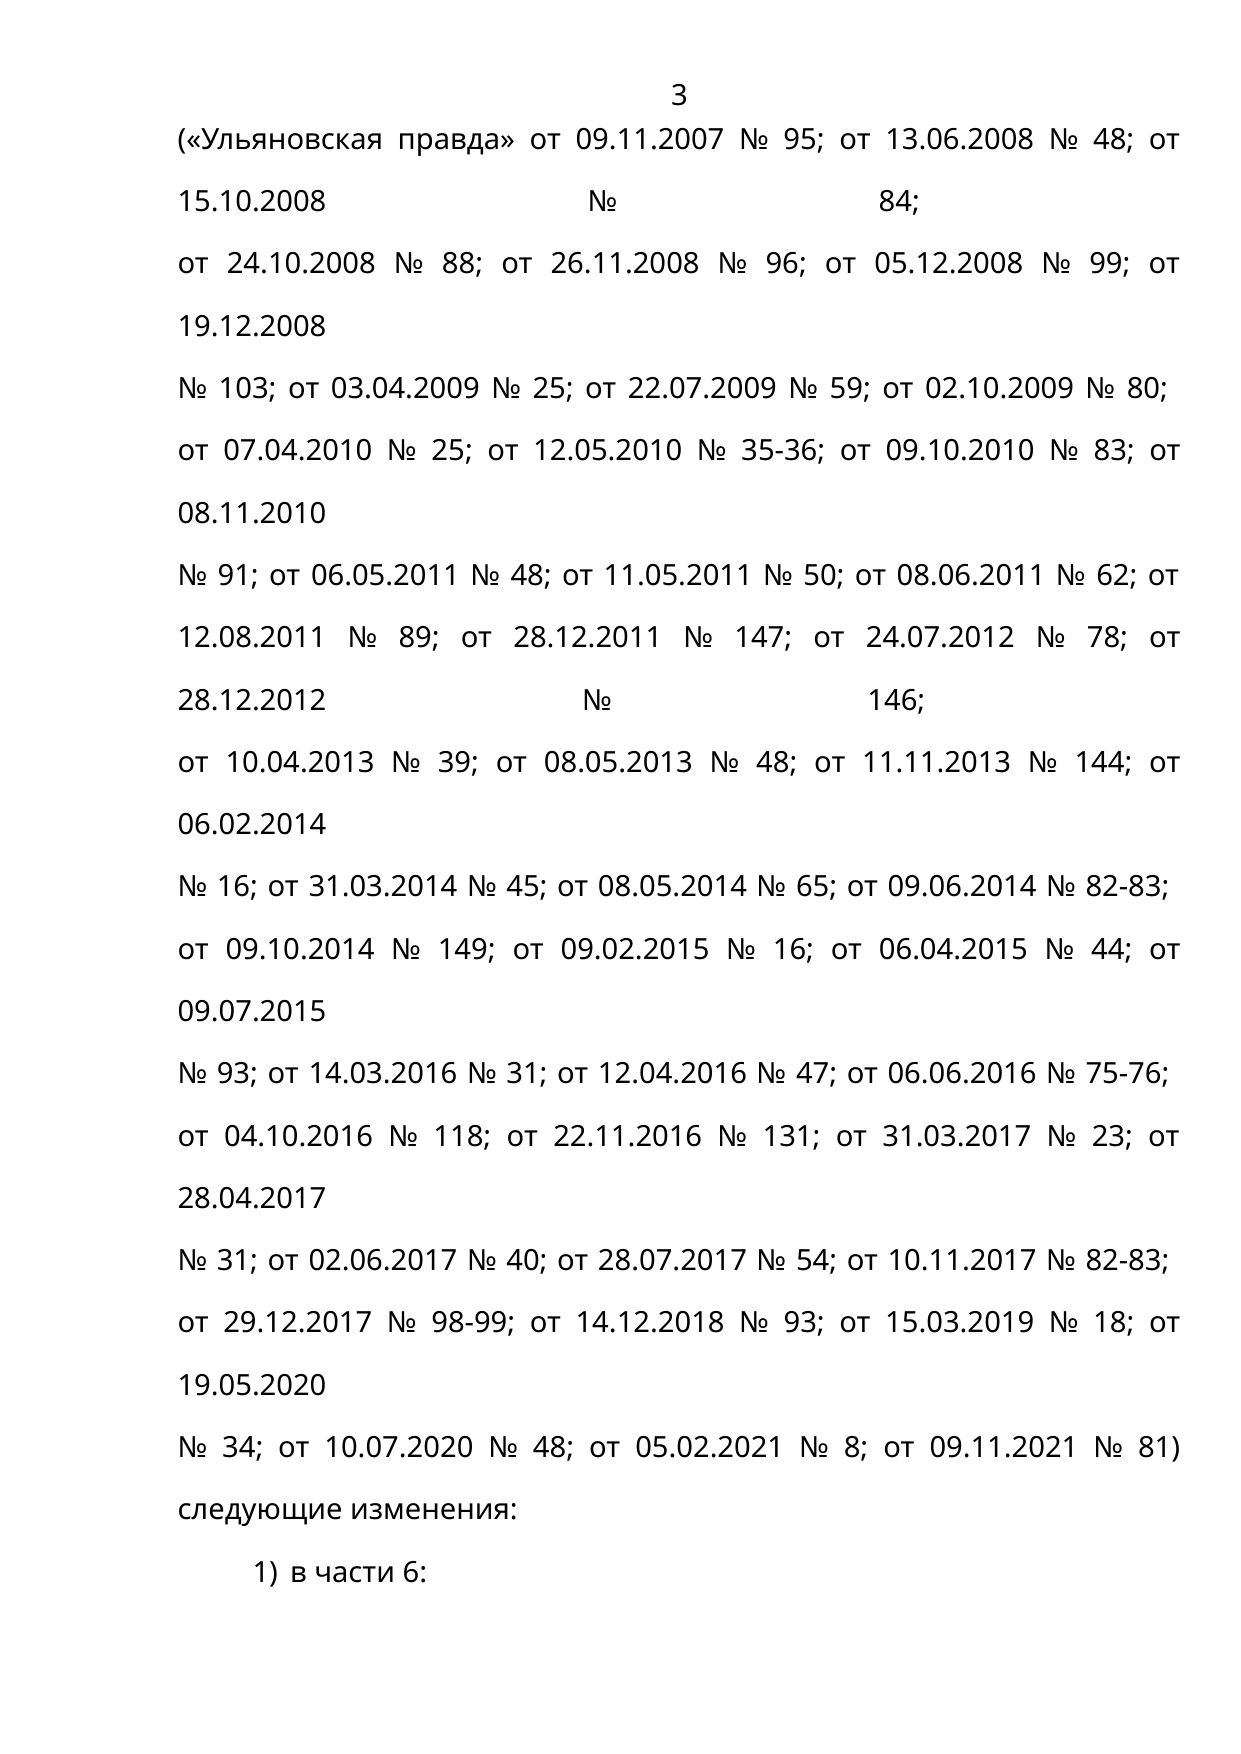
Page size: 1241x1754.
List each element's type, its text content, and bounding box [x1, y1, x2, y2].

list в части 6: [252, 1551, 1181, 1591]
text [177, 118, 1181, 1528]
